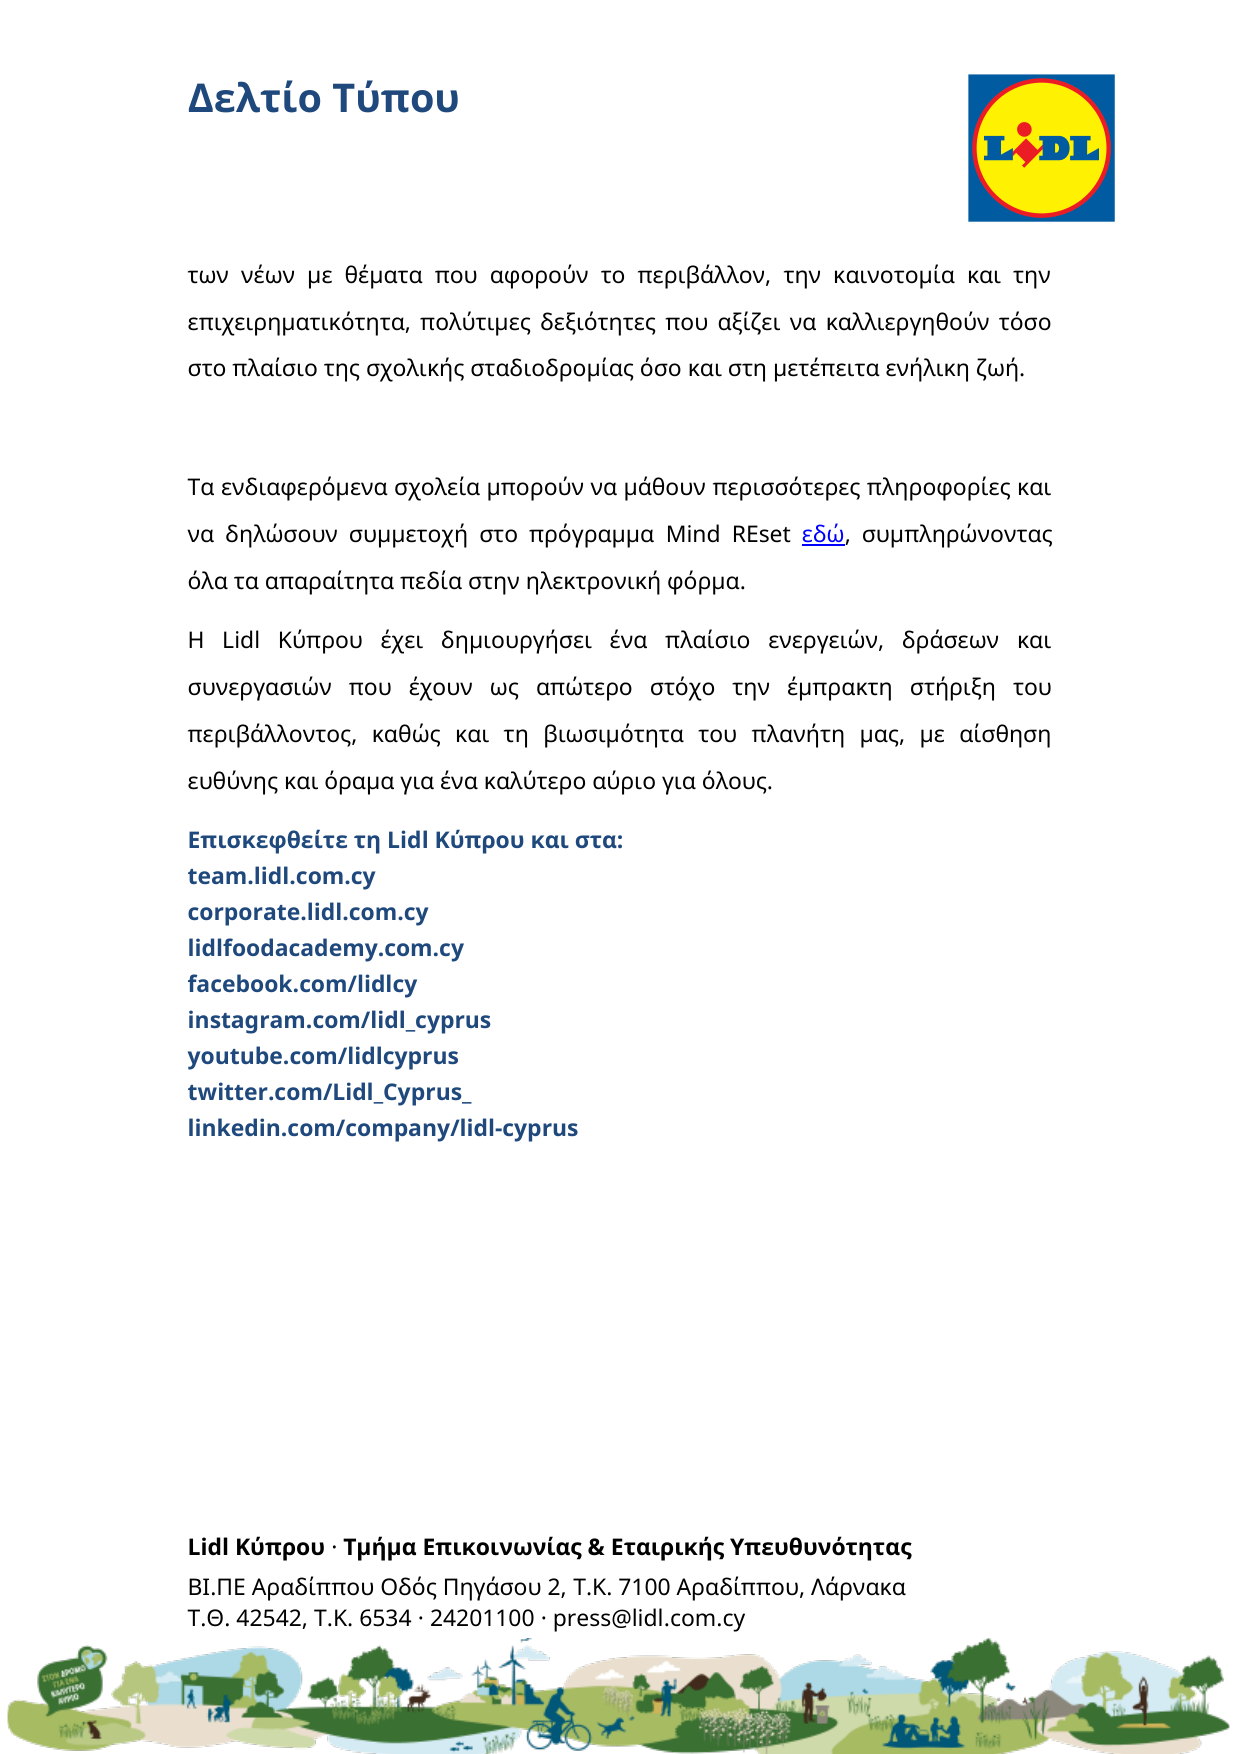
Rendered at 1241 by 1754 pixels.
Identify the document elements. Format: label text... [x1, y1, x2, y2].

text corporate.lidl.com.cy [187, 896, 1053, 927]
text Τα ενδιαφερόμενα σχολεία μπορούν να μάθουν περισσότερες πληροφορίες και να δηλώσουν συμμετοχή στο πρόγραμμα Mind RΕset εδώ, συμπληρώνοντας όλα τα απαραίτητα πεδία στην ηλεκτρονική φόρμα. [187, 471, 1053, 596]
picture [6, 1638, 1233, 1754]
text Επισκεφθείτε τη Lidl Κύπρου και στα: [187, 824, 1053, 855]
text lidlfoodacademy.com.cy [187, 932, 1053, 963]
text youtube.com/lidlcyprus [187, 1040, 1053, 1071]
text linkedin.com/company/lidl-cyprus [187, 1112, 1053, 1143]
text Η Lidl Κύπρου έχει δημιουργήσει ένα πλαίσιο ενεργειών, δράσεων και συνεργασιών που έχουν ως απώτερο στόχο την έμπρακτη στήριξη του περιβάλλοντος, καθώς και τη βιωσιμότητα του πλανήτη μας, με αίσθηση ευθύνης και όραμα για ένα καλύτερο αύριο για όλους. [187, 624, 1053, 796]
text facebook.com/lidlcy [187, 968, 1053, 999]
text twitter.com/Lidl_Cyprus_ [187, 1076, 1053, 1107]
picture [967, 73, 1116, 223]
text team.lidl.com.cy [187, 860, 1053, 891]
text instagram.com/lidl_cyprus [187, 1004, 1053, 1035]
